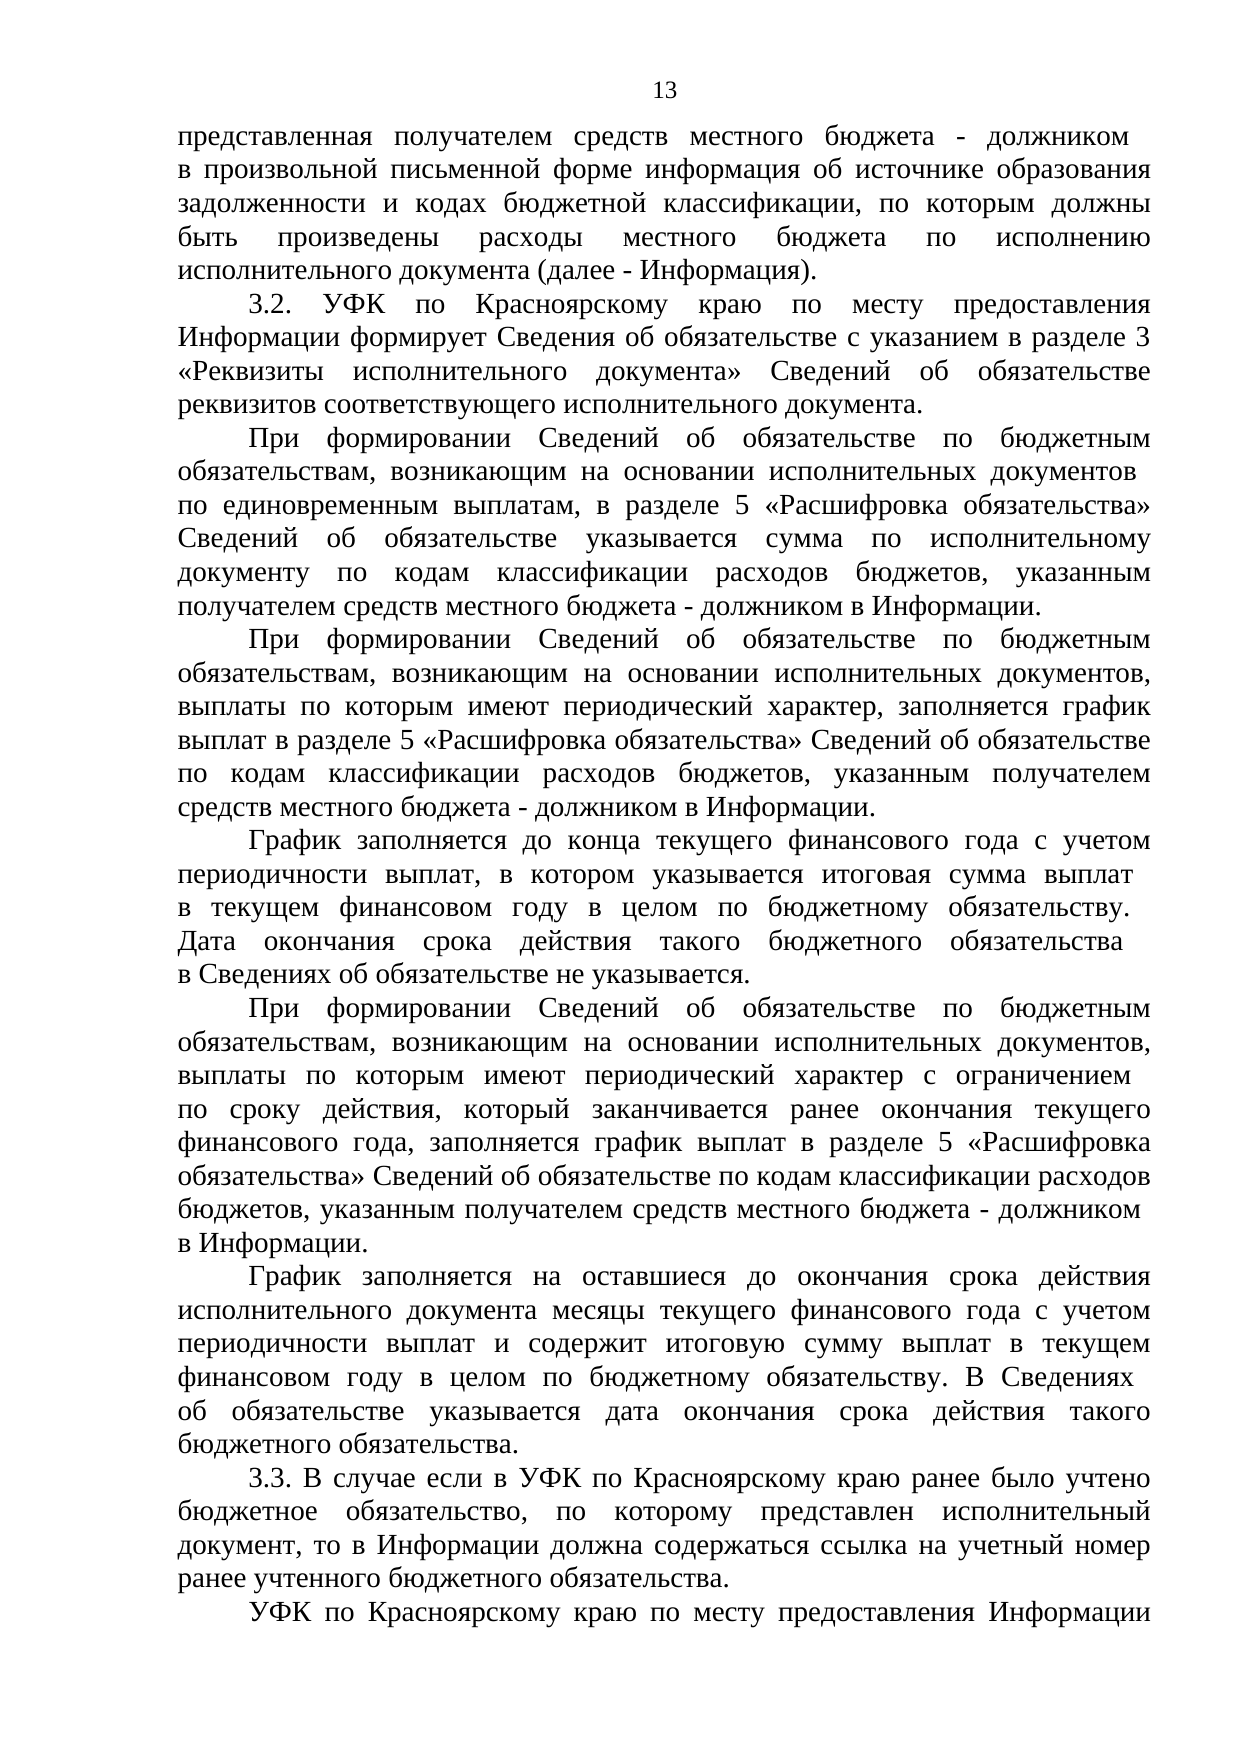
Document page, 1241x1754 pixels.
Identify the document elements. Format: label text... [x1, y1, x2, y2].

text График заполняется на оставшиеся до окончания срока действия исполнительного документа месяцы текущего финансового года с учетом периодичности выплат и содержит итоговую сумму выплат в текущем финансовом году в целом по бюджетному обязательству. В Сведениях об обязательстве указывается дата окончания срока действия такого бюджетного обязательства. [177, 1258, 1152, 1460]
text 3.3. В случае если в УФК по Красноярскому краю ранее было учтено бюджетное обязательство, по которому представлен исполнительный документ, то в Информации должна содержаться ссылка на учетный номер ранее учтенного бюджетного обязательства. [177, 1460, 1152, 1594]
text При формировании Сведений об обязательстве по бюджетным обязательствам, возникающим на основании исполнительных документов, выплаты по которым имеют периодический характер, заполняется график выплат в разделе 5 «Расшифровка обязательства» Сведений об обязательстве по кодам классификации расходов бюджетов, указанным получателем средств местного бюджета - должником в Информации. [177, 621, 1152, 822]
text 3.2. УФК по Красноярскому краю по месту предоставления Информации формирует Сведения об обязательстве с указанием в разделе 3 «Реквизиты исполнительного документа» Сведений об обязательстве реквизитов соответствующего исполнительного документа. [177, 286, 1152, 420]
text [177, 118, 1152, 286]
text При формировании Сведений об обязательстве по бюджетным обязательствам, возникающим на основании исполнительных документов по единовременным выплатам, в разделе 5 «Расшифровка обязательства» Сведений об обязательстве указывается сумма по исполнительному документу по кодам классификации расходов бюджетов, указанным получателем средств местного бюджета - должником в Информации. [177, 420, 1152, 621]
text График заполняется до конца текущего финансового года с учетом периодичности выплат, в котором указывается итоговая сумма выплат в текущем финансовом году в целом по бюджетному обязательству. Дата окончания срока действия такого бюджетного обязательства в Сведениях об обязательстве не указывается. [177, 822, 1152, 990]
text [177, 1594, 1152, 1627]
text При формировании Сведений об обязательстве по бюджетным обязательствам, возникающим на основании исполнительных документов, выплаты по которым имеют периодический характер с ограничением по сроку действия, который заканчивается ранее окончания текущего финансового года, заполняется график выплат в разделе 5 «Расшифровка обязательства» Сведений об обязательстве по кодам классификации расходов бюджетов, указанным получателем средств местного бюджета - должником в Информации. [177, 990, 1152, 1258]
